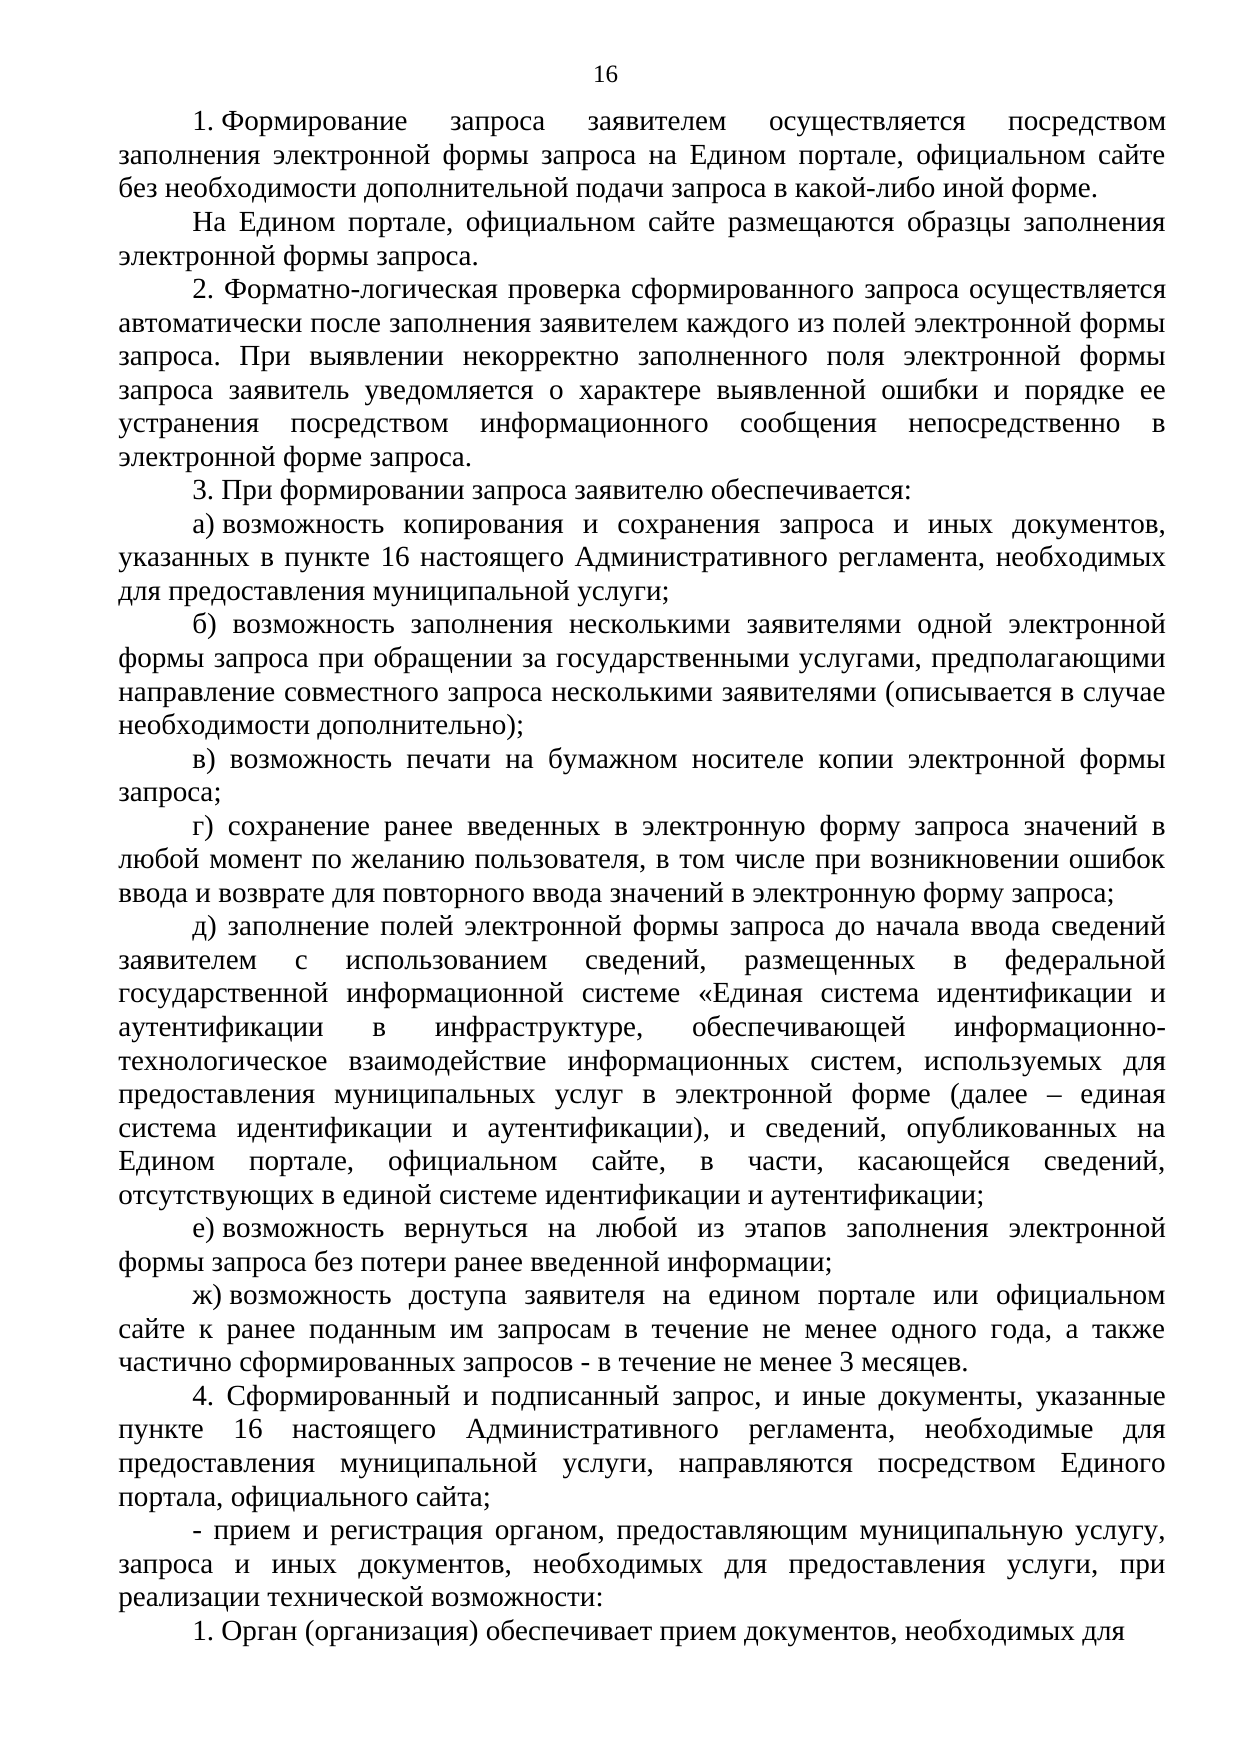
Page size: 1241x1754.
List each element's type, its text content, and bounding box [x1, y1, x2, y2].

text в) возможность печати на бумажном носителе копии электронной формы запроса; [118, 741, 1167, 808]
text 2. Форматно-логическая проверка сформированного запроса осуществляется автоматически после заполнения заявителем каждого из полей электронной формы запроса. При выявлении некорректно заполненного поля электронной формы запроса заявитель уведомляется о характере выявленной ошибки и порядке ее устранения посредством информационного сообщения непосредственно в электронной форме запроса. [118, 271, 1167, 472]
text б) возможность заполнения несколькими заявителями одной электронной формы запроса при обращении за государственными услугами, предполагающими направление совместного запроса несколькими заявителями (описывается в случае необходимости дополнительно); [118, 607, 1167, 741]
text 3. При формировании запроса заявителю обеспечивается: [118, 472, 1167, 506]
text 1. Формирование запроса заявителем осуществляется посредством заполнения электронной формы запроса на Едином портале, официальном сайте без необходимости дополнительной подачи запроса в какой-либо иной форме. [118, 103, 1167, 204]
text г) сохранение ранее введенных в электронную форму запроса значений в любой момент по желанию пользователя, в том числе при возникновении ошибок ввода и возврате для повторного ввода значений в электронную форму запроса; [118, 808, 1167, 908]
text - прием и регистрация органом, предоставляющим муниципальную услугу, запроса и иных документов, необходимых для предоставления услуги, при реализации технической возможности: [118, 1512, 1167, 1613]
text ж) возможность доступа заявителя на едином портале или официальном сайте к ранее поданным им запросам в течение не менее одного года, а также частично сформированных запросов - в течение не менее 3 месяцев. [118, 1277, 1167, 1378]
text На Едином портале, официальном сайте размещаются образцы заполнения электронной формы запроса. [118, 204, 1167, 271]
text 1. Орган (организация) обеспечивает прием документов, необходимых для [118, 1613, 1167, 1646]
text е) возможность вернуться на любой из этапов заполнения электронной формы запроса без потери ранее введенной информации; [118, 1210, 1167, 1277]
text а) возможность копирования и сохранения запроса и иных документов, указанных в пункте 16 настоящего Административного регламента, необходимых для предоставления муниципальной услуги; [118, 506, 1167, 607]
text д) заполнение полей электронной формы запроса до начала ввода сведений заявителем с использованием сведений, размещенных в федеральной государственной информационной системе «Единая система идентификации и аутентификации в инфраструктуре, обеспечивающей информационно-технологическое взаимодействие информационных систем, используемых для предоставления муниципальных услуг в электронной форме (далее – единая система идентификации и аутентификации), и сведений, опубликованных на Едином портале, официальном сайте, в части, касающейся сведений, отсутствующих в единой системе идентификации и аутентификации; [118, 908, 1167, 1210]
text 4. Сформированный и подписанный запрос, и иные документы, указанные пункте 16 настоящего Административного регламента, необходимые для предоставления муниципальной услуги, направляются посредством Единого портала, официального сайта; [118, 1378, 1167, 1512]
